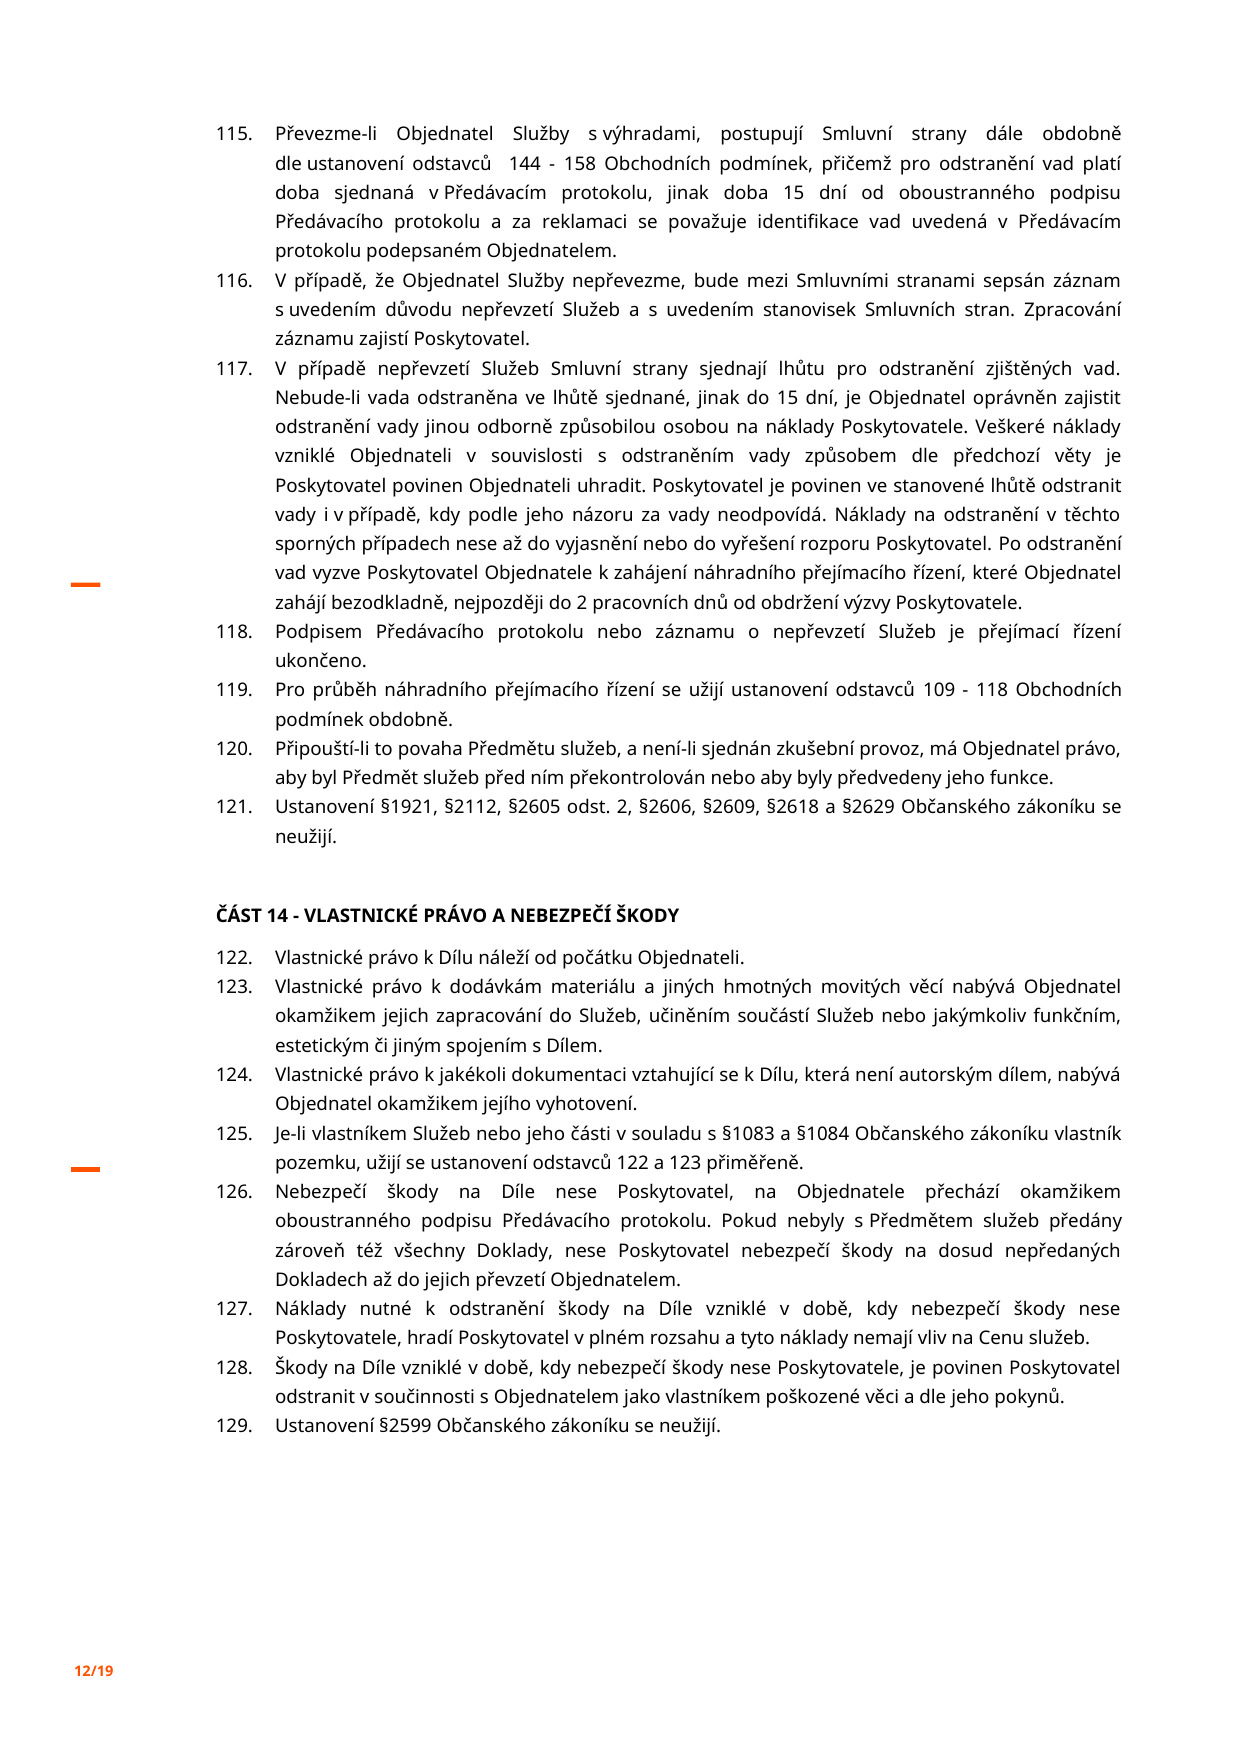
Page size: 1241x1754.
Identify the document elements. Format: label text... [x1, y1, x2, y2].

list VLASTNICKÉ PRÁVO A NEBEZPEČÍ ŠKODY [216, 902, 1122, 928]
list Vlastnické právo k dodávkám materiálu a jiných hmotných movitých věcí nabývá Objednatel okamžikem jejich zapracování do Služeb, učiněním součástí Služeb nebo jakýmkoliv funkčním, estetickým či jiným spojením s Dílem. [216, 973, 1122, 1057]
list Ustanovení §1921, §2112, §2605 odst. 2, §2606, §2609, §2618 a §2629 Občanského zákoníku se neužijí. [216, 794, 1122, 849]
list V případě nepřevzetí Služeb Smluvní strany sjednají lhůtu pro odstranění zjištěných vad. Nebude-li vada odstraněna ve lhůtě sjednané, jinak do 15 dní, je Objednatel oprávněn zajistit odstranění vady jinou odborně způsobilou osobou na náklady Poskytovatele. Veškeré náklady vzniklé Objednateli v souvislosti s odstraněním vady způsobem dle předchozí věty je Poskytovatel povinen Objednateli uhradit. Poskytovatel je povinen ve stanovené lhůtě odstranit vady i v případě, kdy podle jeho názoru za vady neodpovídá. Náklady na odstranění v těchto sporných případech nese až do vyjasnění nebo do vyřešení rozporu Poskytovatel. Po odstranění vad vyzve Poskytovatel Objednatele k zahájení náhradního přejímacího řízení, které Objednatel zahájí bezodkladně, nejpozději do 2 pracovních dnů od obdržení výzvy Poskytovatele. [216, 355, 1122, 614]
list Ustanovení §2599 Občanského zákoníku se neužijí. [216, 1412, 1122, 1438]
list V případě, že Objednatel Služby nepřevezme, bude mezi Smluvními stranami sepsán záznam s uvedením důvodu nepřevzetí Služeb a s uvedením stanovisek Smluvních stran. Zpracování záznamu zajistí Poskytovatel. [216, 267, 1122, 351]
list Je-li vlastníkem Služeb nebo jeho části v souladu s §1083 a §1084 Občanského zákoníku vlastník pozemku, užijí se ustanovení odstavců 122 a 123 přiměřeně. [216, 1120, 1122, 1174]
list Vlastnické právo k jakékoli dokumentaci vztahující se k Dílu, která není autorským dílem, nabývá Objednatel okamžikem jejího vyhotovení. [216, 1061, 1122, 1116]
list Škody na Díle vzniklé v době, kdy nebezpečí škody nese Poskytovatele, je povinen Poskytovatel odstranit v součinnosti s Objednatelem jako vlastníkem poškozené věci a dle jeho pokynů. [216, 1354, 1122, 1409]
list Vlastnické právo k Dílu náleží od počátku Objednateli. [216, 944, 1122, 970]
list Náklady nutné k odstranění škody na Díle vzniklé v době, kdy nebezpečí škody nese Poskytovatele, hradí Poskytovatel v plném rozsahu a tyto náklady nemají vliv na Cenu služeb. [216, 1295, 1122, 1350]
list Nebezpečí škody na Díle nese Poskytovatel, na Objednatele přechází okamžikem oboustranného podpisu Předávacího protokolu. Pokud nebyly s Předmětem služeb předány zároveň též všechny Doklady, nese Poskytovatel nebezpečí škody na dosud nepředaných Dokladech až do jejich převzetí Objednatelem. [216, 1178, 1122, 1292]
list Podpisem Předávacího protokolu nebo záznamu o nepřevzetí Služeb je přejímací řízení ukončeno. [216, 618, 1122, 673]
list Připouští-li to povaha Předmětu služeb, a není-li sjednán zkušební provoz, má Objednatel právo, aby byl Předmět služeb před ním překontrolován nebo aby byly předvedeny jeho funkce. [216, 735, 1122, 790]
list Převezme-li Objednatel Služby s výhradami, postupují Smluvní strany dále obdobně dle ustanovení odstavců 144 - 158 Obchodních podmínek, přičemž pro odstranění vad platí doba sjednaná v Předávacím protokolu, jinak doba 15 dní od oboustranného podpisu Předávacího protokolu a za reklamaci se považuje identifikace vad uvedená v Předávacím protokolu podepsaném Objednatelem. [216, 121, 1122, 263]
list Pro průběh náhradního přejímacího řízení se užijí ustanovení odstavců 109 - 118 Obchodních podmínek obdobně. [216, 677, 1122, 732]
